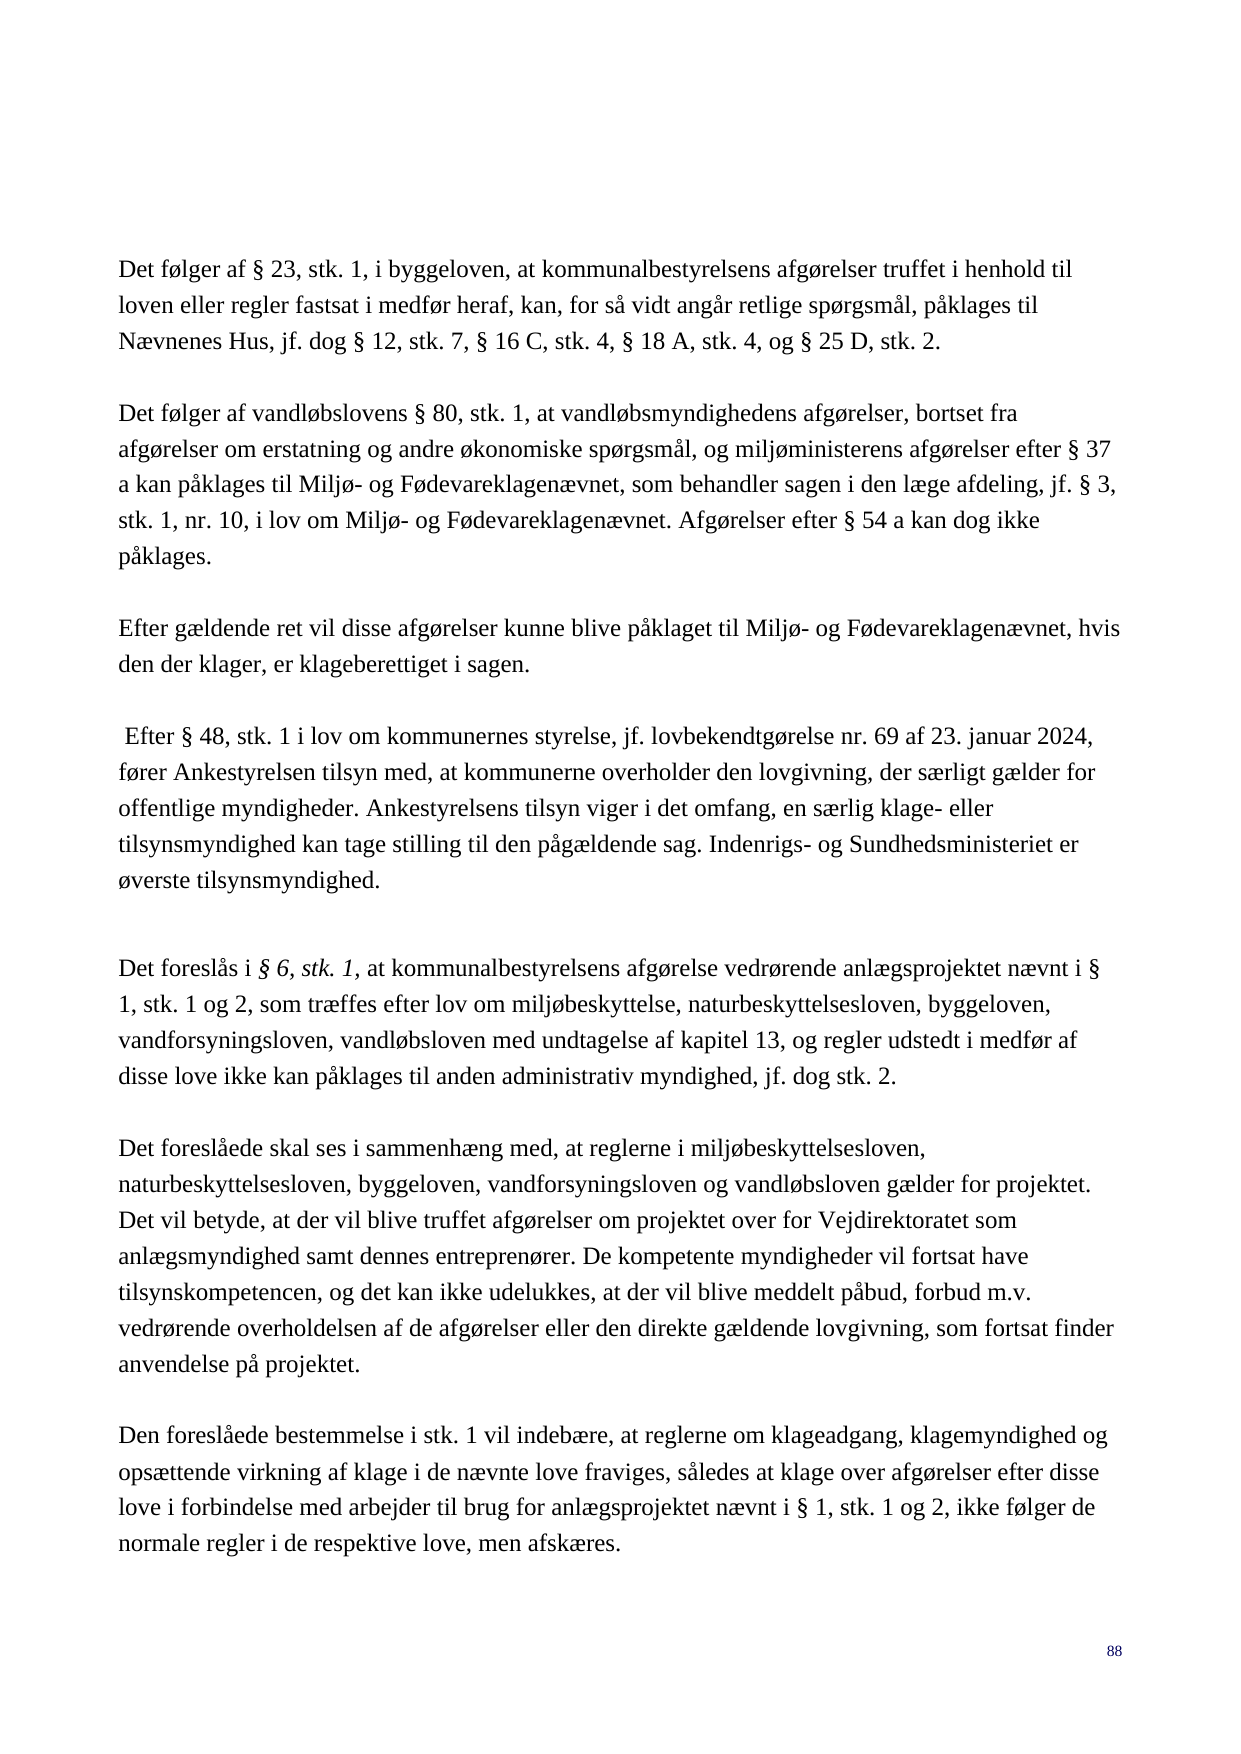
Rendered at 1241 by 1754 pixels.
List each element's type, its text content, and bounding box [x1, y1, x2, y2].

text Det foreslås i § 6, stk. 1, at kommunalbestyrelsens afgørelse vedrørende anlægsprojektet nævnt i § 1, stk. 1 og 2, som træffes efter lov om miljøbeskyttelse, naturbeskyttelsesloven, byggeloven, vandforsyningsloven, vandløbsloven med undtagelse af kapitel 13, og regler udstedt i medfør af disse love ikke kan påklages til anden administrativ myndighed, jf. dog stk. 2. [118, 953, 1122, 1090]
text Efter § 48, stk. 1 i lov om kommunernes styrelse, jf. lovbekendtgørelse nr. 69 af 23. januar 2024, fører Ankestyrelsen tilsyn med, at kommunerne overholder den lovgivning, der særligt gælder for offentlige myndigheder. Ankestyrelsens tilsyn viger i det omfang, en særlig klage- eller tilsynsmyndighed kan tage stilling til den pågældende sag. Indenrigs- og Sundhedsministeriet er øverste tilsynsmyndighed. [118, 721, 1122, 894]
text Det følger af vandløbslovens § 80, stk. 1, at vandløbsmyndighedens afgørelser, bortset fra afgørelser om erstatning og andre økonomiske spørgsmål, og miljøministerens afgørelser efter § 37 a kan påklages til Miljø- og Fødevareklagenævnet, som behandler sagen i den læge afdeling, jf. § 3, stk. 1, nr. 10, i lov om Miljø- og Fødevareklagenævnet. Afgørelser efter § 54 a kan dog ikke påklages. [118, 398, 1122, 570]
text Efter gældende ret vil disse afgørelser kunne blive påklaget til Miljø- og Fødevareklagenævnet, hvis den der klager, er klageberettiget i sagen. [118, 613, 1122, 678]
text Den foreslåede bestemmelse i stk. 1 vil indebære, at reglerne om klageadgang, klagemyndighed og opsættende virkning af klage i de nævnte love fraviges, således at klage over afgørelser efter disse love i forbindelse med arbejder til brug for anlægsprojektet nævnt i § 1, stk. 1 og 2, ikke følger de normale regler i de respektive love, men afskæres. [118, 1421, 1122, 1557]
text Det følger af § 23, stk. 1, i byggeloven, at kommunalbestyrelsens afgørelser truffet i henhold til loven eller regler fastsat i medfør heraf, kan, for så vidt angår retlige spørgsmål, påklages til Nævnenes Hus, jf. dog § 12, stk. 7, § 16 C, stk. 4, § 18 A, stk. 4, og § 25 D, stk. 2. [118, 254, 1122, 354]
text Det foreslåede skal ses i sammenhæng med, at reglerne i miljøbeskyttelsesloven, naturbeskyttelsesloven, byggeloven, vandforsyningsloven og vandløbsloven gælder for projektet. Det vil betyde, at der vil blive truffet afgørelser om projektet over for Vejdirektoratet som anlægsmyndighed samt dennes entreprenører. De kompetente myndigheder vil fortsat have tilsynskompetencen, og det kan ikke udelukkes, at der vil blive meddelt påbud, forbud m.v. vedrørende overholdelsen af de afgørelser eller den direkte gældende lovgivning, som fortsat finder anvendelse på projektet. [118, 1133, 1122, 1377]
